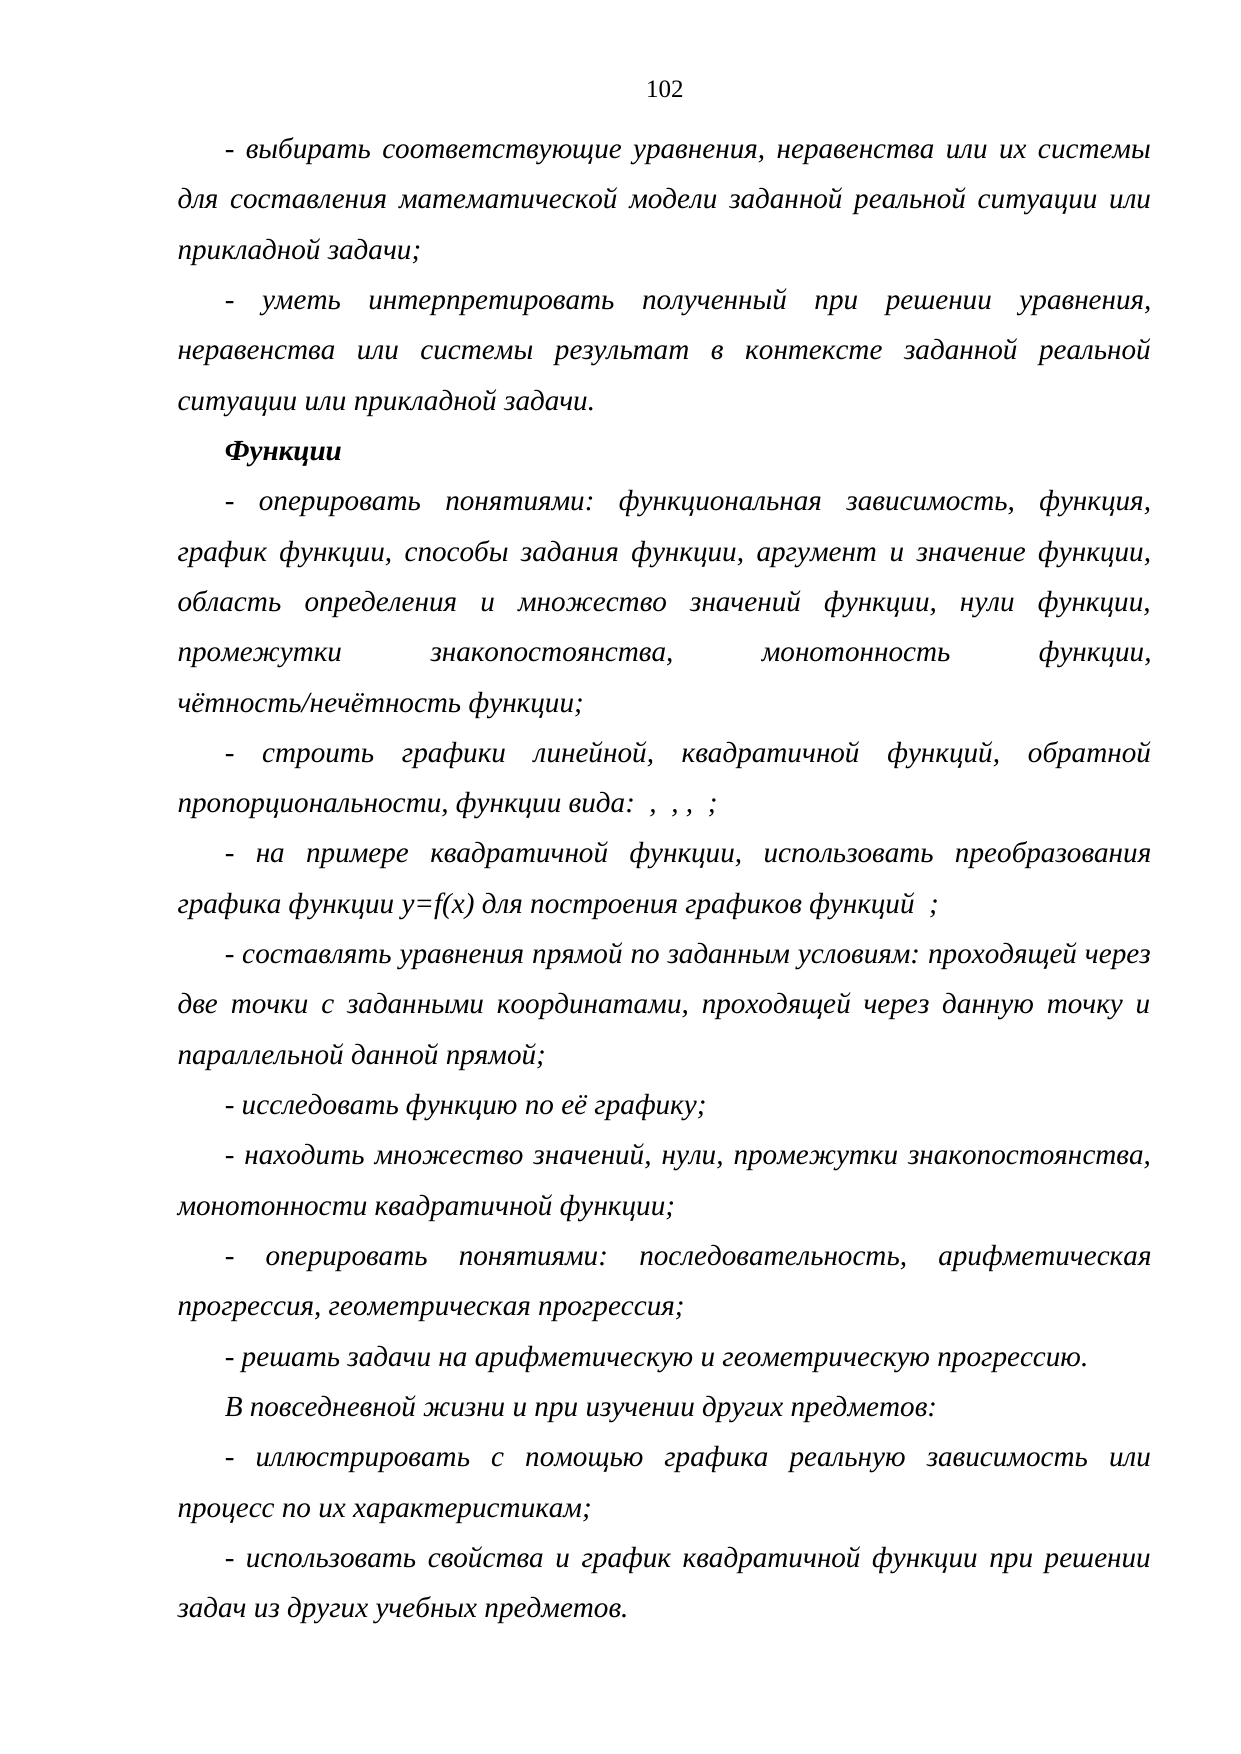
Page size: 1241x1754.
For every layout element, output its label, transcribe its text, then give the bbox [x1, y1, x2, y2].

text - на примере квадратичной функции, использовать преобразования графика функции y=f(x) для построения графиков функций ; [177, 836, 1152, 919]
text - оперировать понятиями: последовательность, арифметическая прогрессия, геометрическая прогрессия; [177, 1238, 1152, 1322]
text - решать задачи на арифметическую и геометрическую прогрессию. [177, 1339, 1152, 1372]
text - строить графики линейной, квадратичной функций, обратной пропорциональности, функции вида: , , , ; [177, 735, 1152, 819]
text В повседневной жизни и при изучении других предметов: [177, 1389, 1152, 1423]
text - иллюстрировать с помощью графика реальную зависимость или процесс по их характеристикам; [177, 1439, 1152, 1523]
text - составлять уравнения прямой по заданным условиям: проходящей через две точки с заданными координатами, проходящей через данную точку и параллельной данной прямой; [177, 936, 1152, 1070]
text Функции [177, 433, 1152, 467]
text - находить множество значений, нули, промежутки знакопостоянства, монотонности квадратичной функции; [177, 1137, 1152, 1221]
text - оперировать понятиями: функциональная зависимость, функция, график функции, способы задания функции, аргумент и значение функции, область определения и множество значений функции, нули функции, промежутки знакопостоянства, монотонность функции, чётность/нечётность функции; [177, 483, 1152, 718]
text - исследовать функцию по её графику; [177, 1087, 1152, 1121]
text - уметь интерпретировать полученный при решении уравнения, неравенства или системы результат в контексте заданной реальной ситуации или прикладной задачи. [177, 282, 1152, 416]
text - выбирать соответствующие уравнения, неравенства или их системы для составления математической модели заданной реальной ситуации или прикладной задачи; [177, 131, 1152, 265]
text - использовать свойства и график квадратичной функции при решении задач из других учебных предметов. [177, 1540, 1152, 1624]
